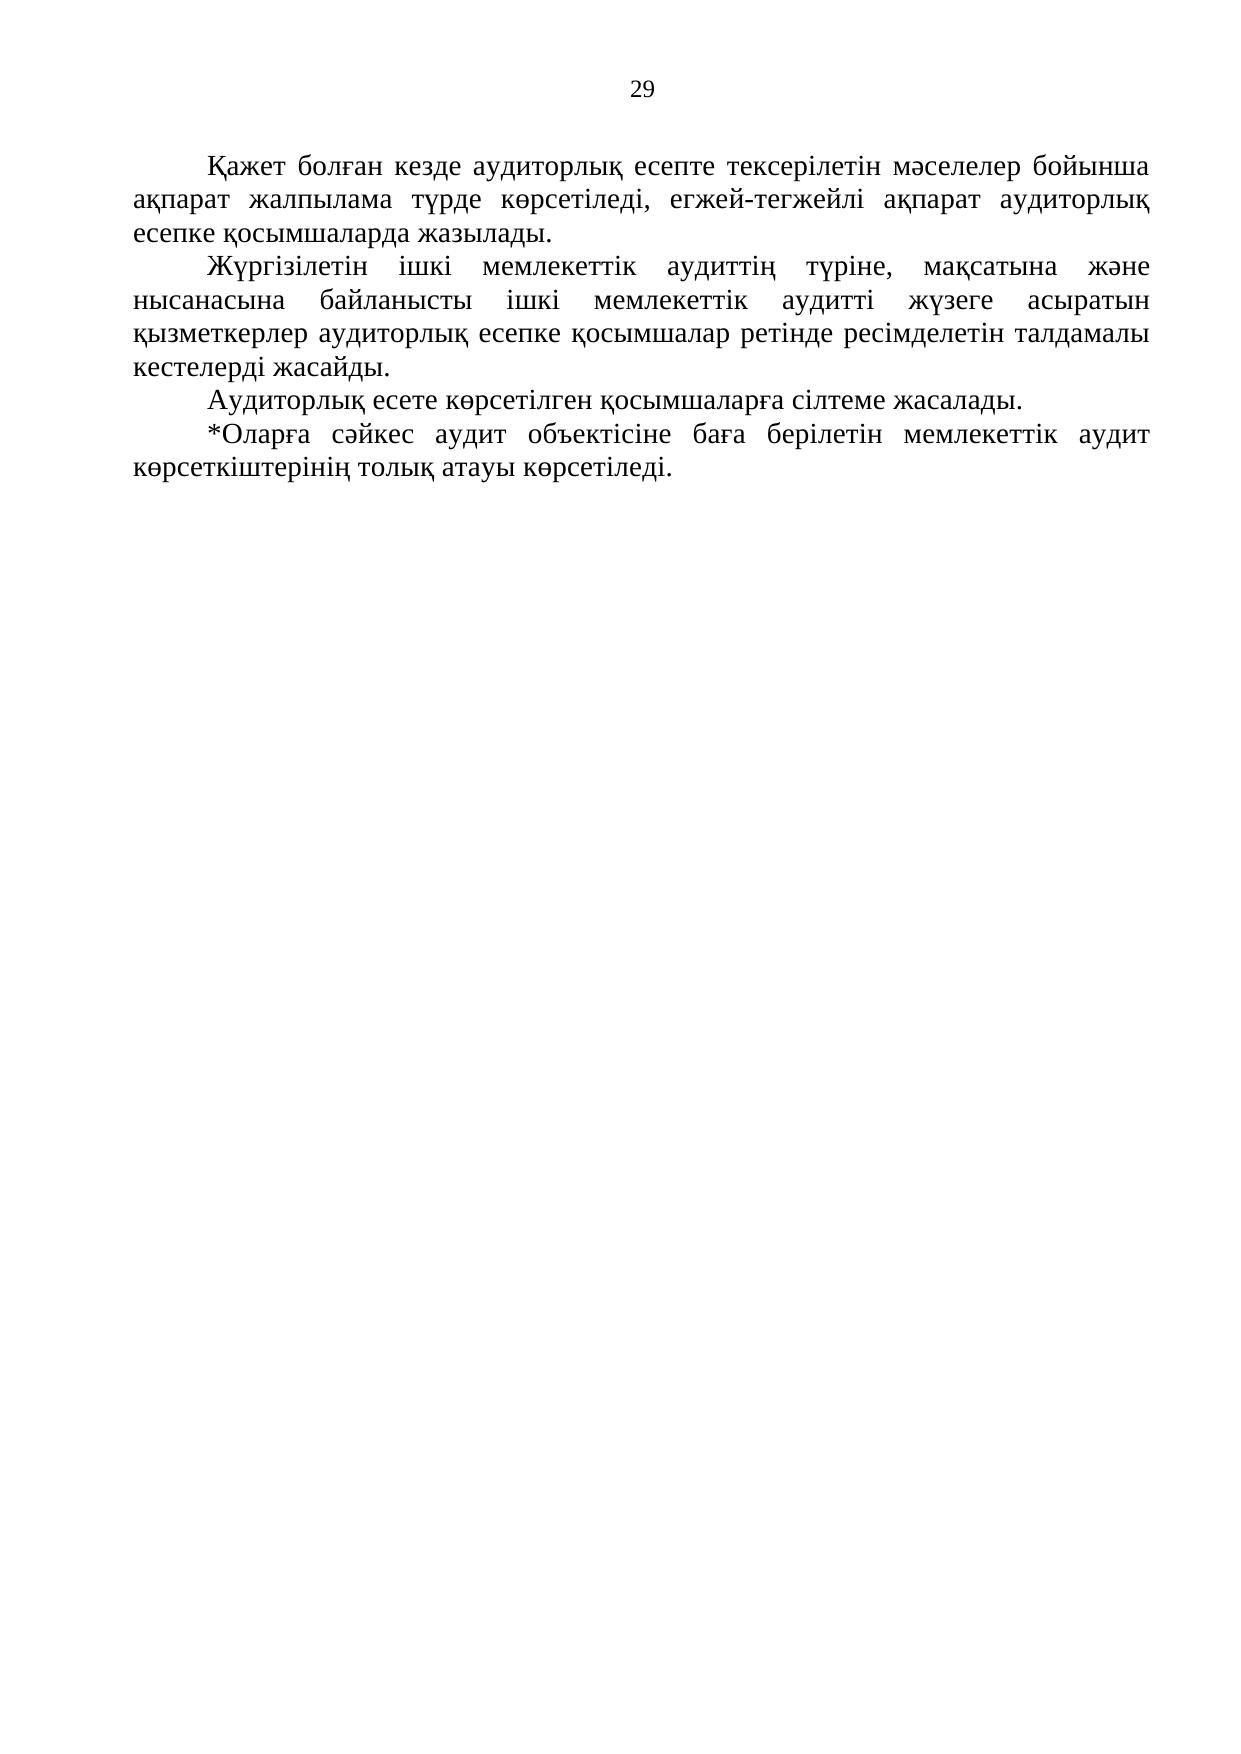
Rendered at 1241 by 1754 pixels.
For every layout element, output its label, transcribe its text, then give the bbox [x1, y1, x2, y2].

text Жүргізілетін ішкі мемлекеттік аудиттің түріне, мақсатына және нысанасына байланысты ішкі мемлекеттік аудитті жүзеге асыратын қызметкерлер аудиторлық есепке қосымшалар ретінде ресімделетін талдамалы кестелерді жасайды. [133, 248, 1152, 382]
text Қажет болған кезде аудиторлық есепте тексерілетін мәселелер бойынша ақпарат жалпылама түрде көрсетіледі, егжей-тегжейлі ақпарат аудиторлық есепке қосымшаларда жазылады. [133, 148, 1152, 248]
text Аудиторлық есете көрсетілген қосымшаларға сілтеме жасалады. [133, 382, 1152, 416]
text *Оларға сәйкес аудит объектісіне баға берілетін мемлекеттік аудит көрсеткіштерінің толық атауы көрсетіледі. [133, 416, 1152, 483]
